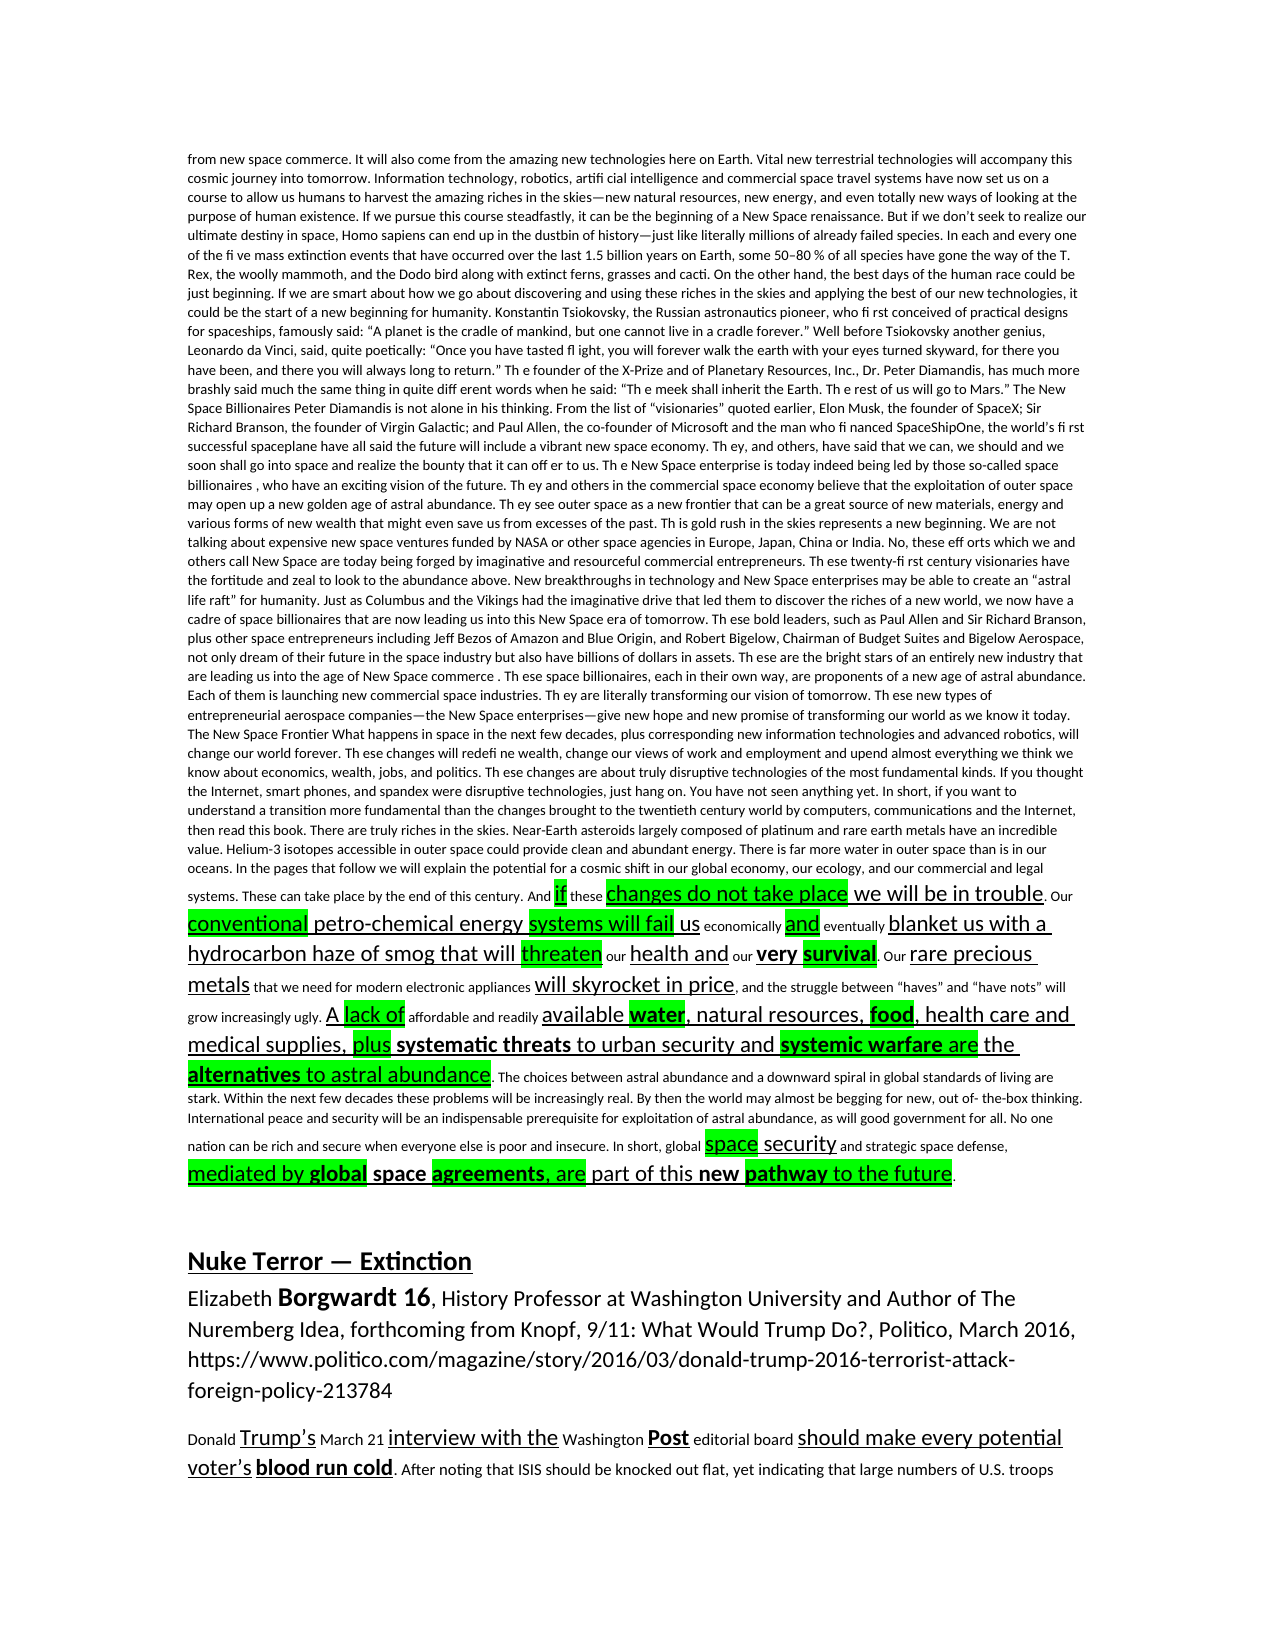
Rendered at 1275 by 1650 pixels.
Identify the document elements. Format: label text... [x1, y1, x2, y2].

text Elizabeth Borgwardt 16, History Professor at Washington University and Author of The Nuremberg Idea, forthcoming from Knopf, 9/11: What Would Trump Do?, Politico, March 2016, https://www.politico.com/magazine/story/2016/03/donald-trump-2016-terrorist-attack-foreign-policy-213784 [187, 1280, 1087, 1404]
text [187, 1423, 1087, 1481]
subtitle Nuke Terror — Extinction [187, 1244, 1087, 1278]
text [187, 150, 1087, 1187]
